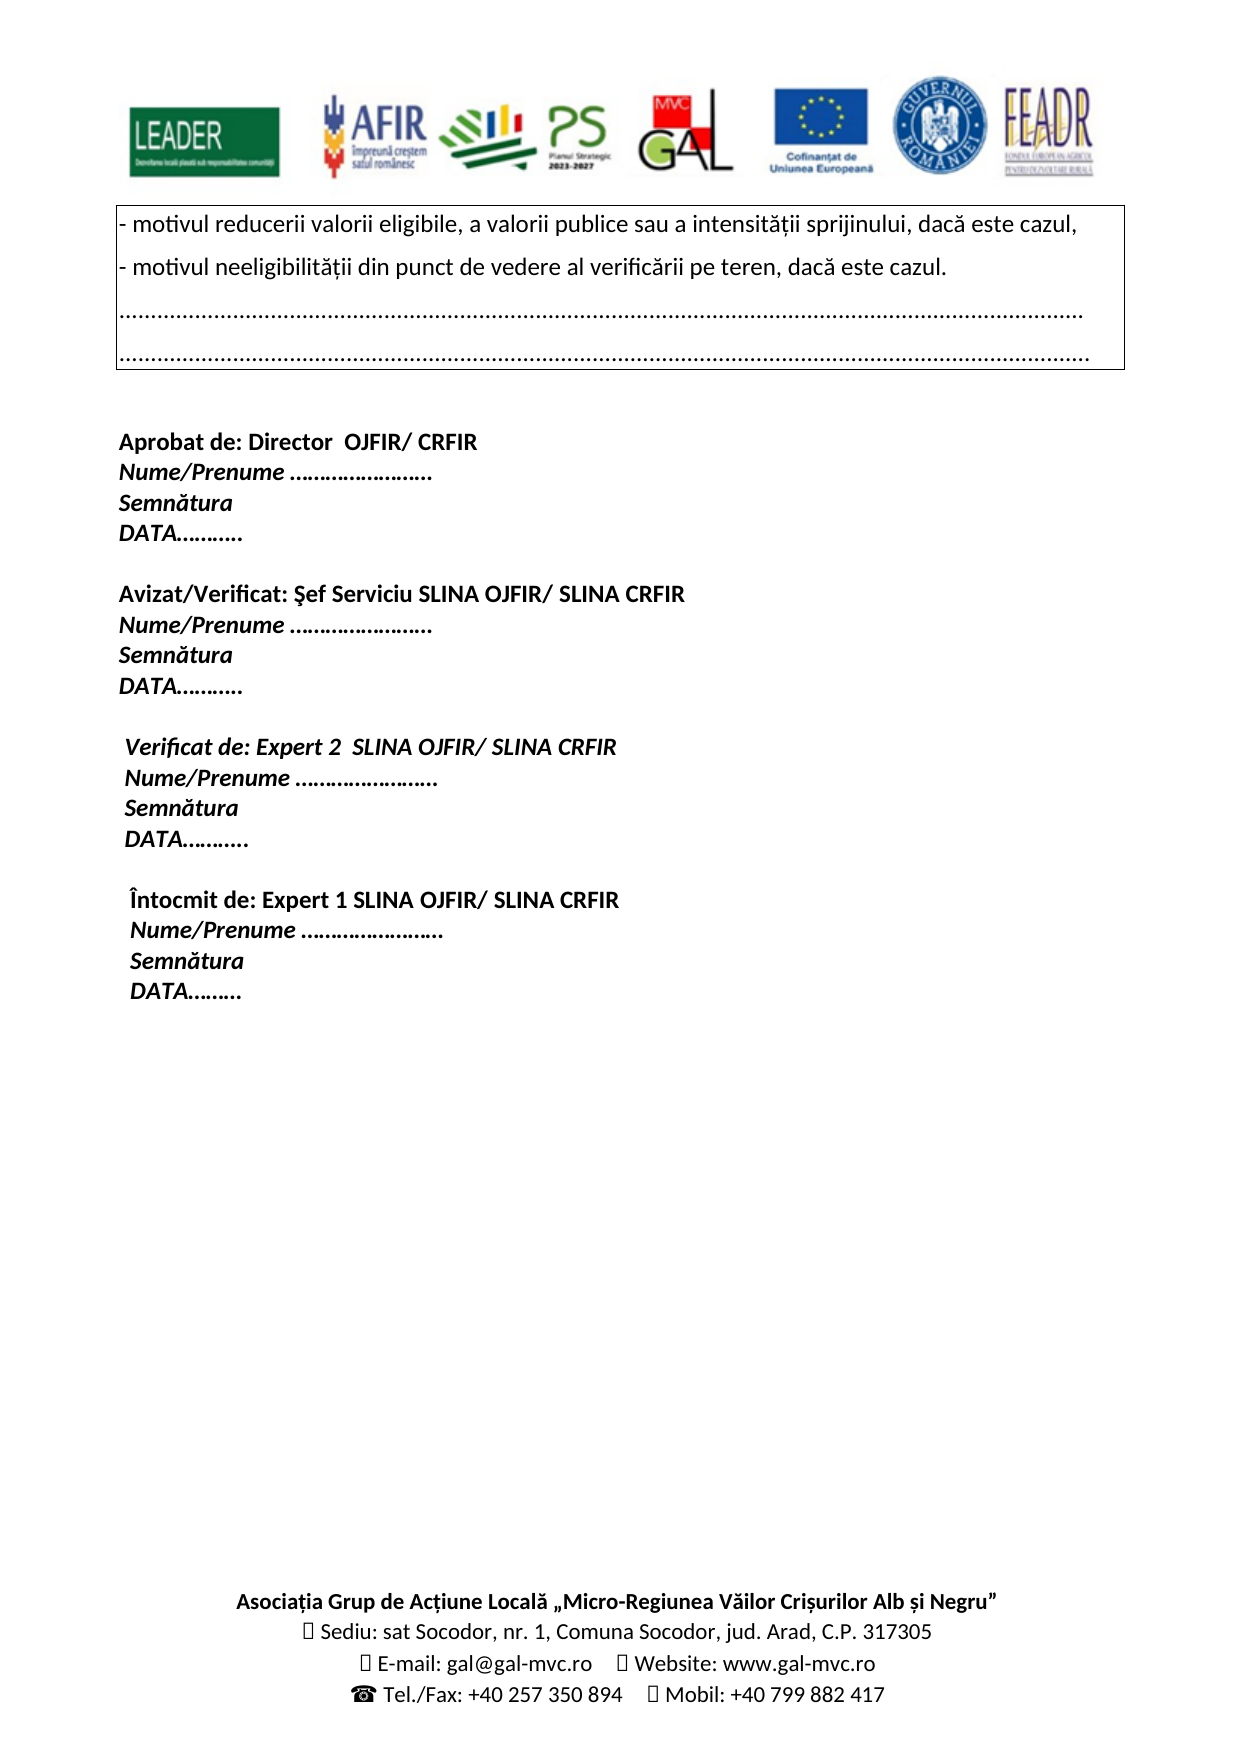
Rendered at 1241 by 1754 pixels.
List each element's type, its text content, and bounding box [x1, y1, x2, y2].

text - motivul neeligibilităţii din punct de vedere al verificării pe teren, dacă este cazul. [117, 248, 1124, 281]
text DATA……… [119, 975, 1116, 1006]
text Semnătura [119, 639, 1116, 670]
text Nume/Prenume …………………… [119, 914, 1116, 945]
text Nume/Prenume …………………… [119, 456, 1116, 487]
text Aprobat de: Director OJFIR/ CRFIR [119, 426, 1116, 456]
text Avizat/Verificat: Şef Serviciu SLINA OJFIR/ SLINA CRFIR [119, 578, 1116, 609]
text Semnătura [119, 945, 1116, 975]
text DATA……….. [119, 823, 1116, 853]
text Întocmit de: Expert 1 SLINA OJFIR/ SLINA CRFIR [119, 884, 1116, 914]
picture [118, 60, 1116, 205]
text Verificat de: Expert 2 SLINA OJFIR/ SLINA CRFIR [119, 731, 1116, 762]
text - motivul reducerii valorii eligibile, a valorii publice sau a intensităţii sprijinului, dacă este cazul, [117, 206, 1124, 238]
text DATA……….. [119, 517, 1116, 548]
text Nume/Prenume …………………… [119, 762, 1116, 792]
text Semnătura [119, 487, 1116, 517]
text Nume/Prenume …………………… [119, 609, 1116, 639]
text ......................................................................................................................................................... [117, 291, 1124, 324]
text DATA……….. [119, 670, 1116, 701]
text Semnătura [119, 792, 1116, 823]
text .......................................................................................................................................................... [117, 334, 1124, 369]
